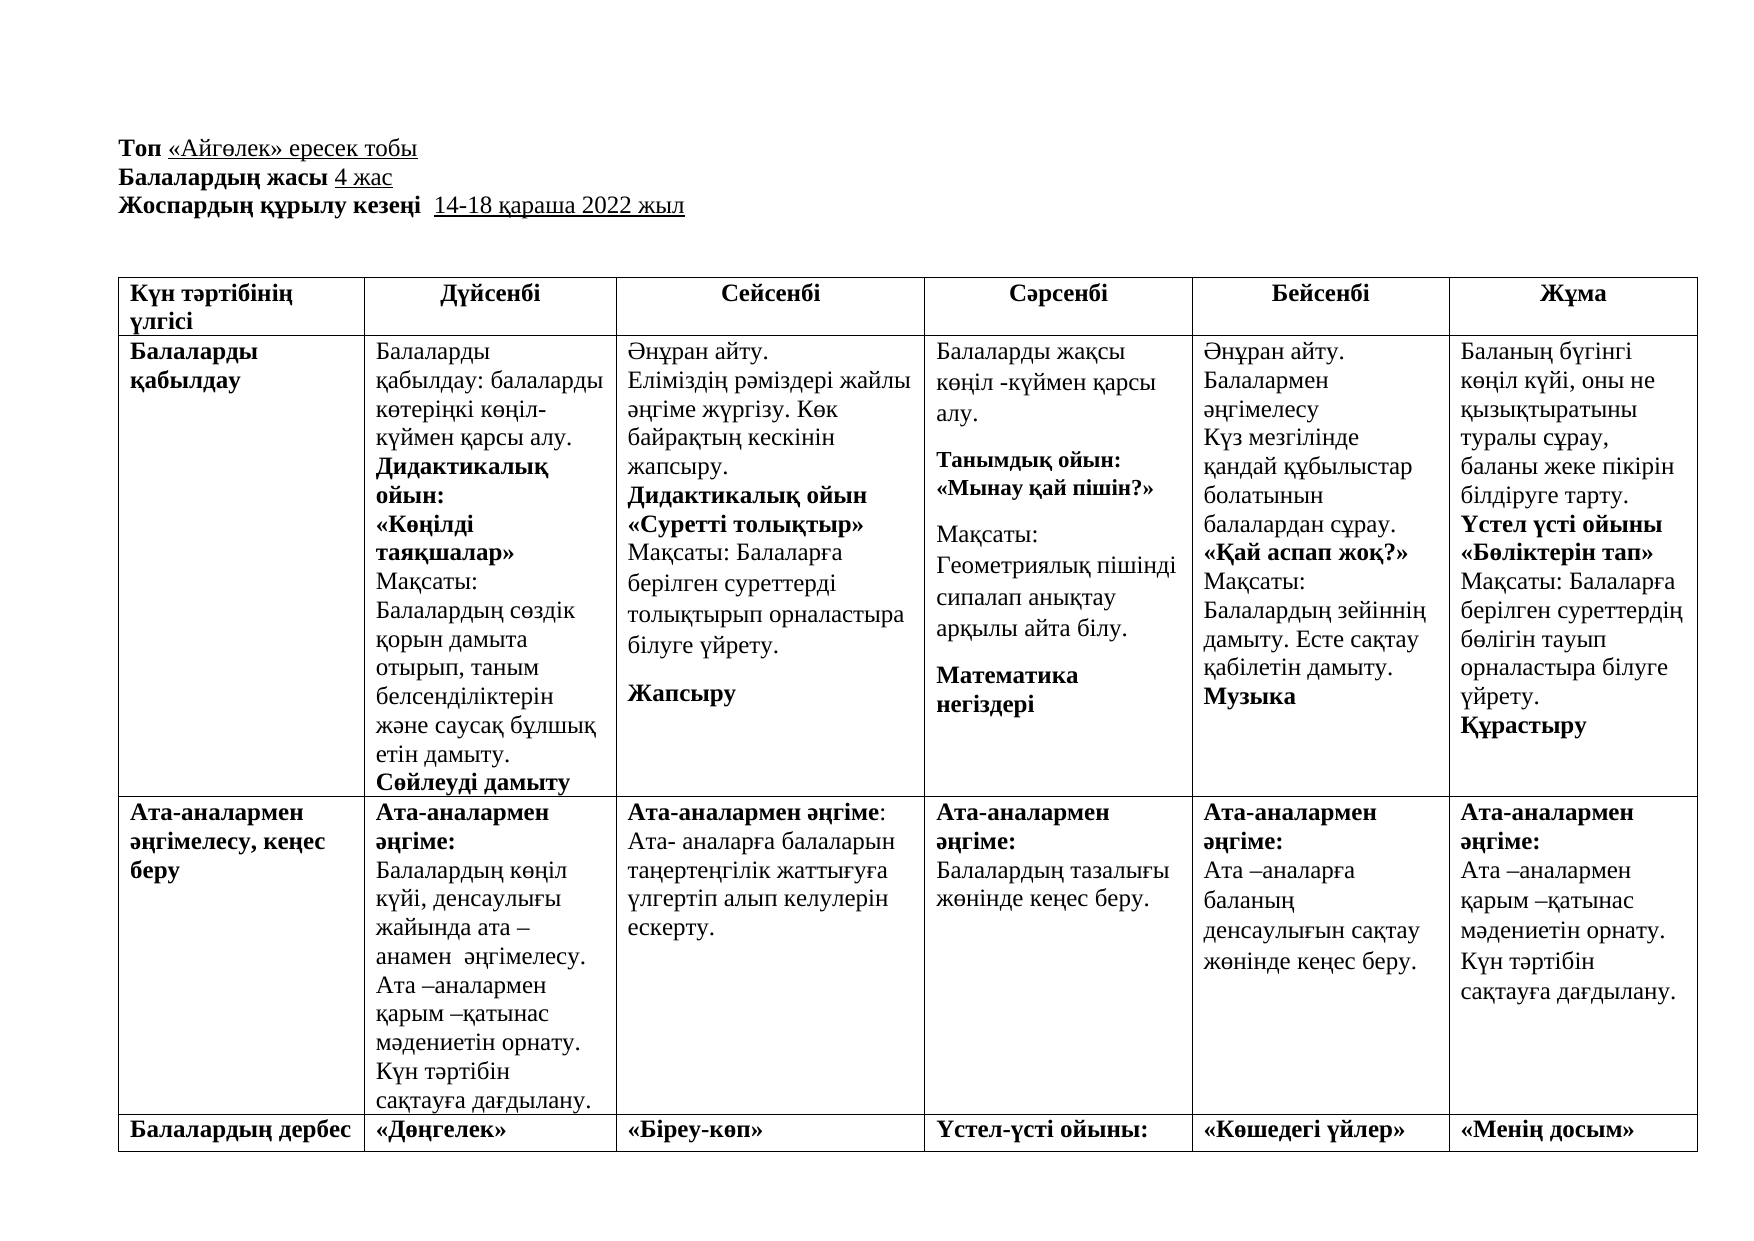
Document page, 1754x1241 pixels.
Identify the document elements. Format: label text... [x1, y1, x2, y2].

table_header Сейсенбі [617, 278, 924, 335]
table_header Бейсенбі [1193, 278, 1449, 335]
table_header Күн тәртібінің үлгісі [119, 278, 364, 335]
table_cell Балаларды жақсы көңіл -күймен қарсы алу. Танымдық ойын: «Мынау қай пішін?» Мақсаты: Геометриялық пішінді сипалап анықтау арқылы айта білу. Математика негіздері [925, 336, 1192, 796]
text Балалардың жасы 4 жас [118, 162, 1636, 190]
table_cell Ата-аналармен әңгіме: Балалардың тазалығы жөнінде кеңес беру. [925, 797, 1192, 1113]
table_cell Ата-аналармен әңгіме: Ата –аналармен қарым –қатынас мәдениетін орнату. Күн тәртібін сақтауға дағдылану. [1450, 797, 1697, 1113]
text Топ «Айгөлек» ересек тобы [118, 133, 1636, 162]
table_cell Балаларды қабылдау: балаларды көтеріңкі көңіл-күймен қарсы алу. Дидактикалық ойын: «Көңілді таяқшалар» Мақсаты: Балалардың сөздік қорын дамыта отырып, таным белсенділіктерін және саусақ бұлшық етін дамыту. Сөйлеуді дамыту [365, 336, 616, 796]
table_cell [1450, 1115, 1697, 1151]
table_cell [617, 1115, 924, 1151]
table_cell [925, 1115, 1192, 1151]
table_cell Ата-аналармен әңгіме: Ата- аналарға балаларын таңертеңгілік жаттығуға үлгертіп алып келулерін ескерту. [617, 797, 924, 1113]
table_cell Ата-аналармен әңгіме: Балалардың көңіл күйі, денсаулығы жайында ата –анамен әңгімелесу. Ата –аналармен қарым –қатынас мәдениетін орнату. Күн тәртібін сақтауға дағдылану. [365, 797, 616, 1113]
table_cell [1193, 1115, 1449, 1151]
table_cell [365, 1115, 616, 1151]
table_cell Әнұран айту. Еліміздің рәміздері жайлы әңгіме жүргізу. Көк байрақтың кескінін жапсыру. Дидактикалық ойын «Суретті толықтыр» Мақсаты: Балаларға берілген суреттерді толықтырып орналастыра білуге үйрету. Жапсыру [617, 336, 924, 796]
table_header Сәрсенбі [925, 278, 1192, 335]
table_header Жұма [1450, 278, 1697, 335]
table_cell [119, 1115, 364, 1151]
table_cell Ата-аналармен әңгіме: Ата –аналарға баланың денсаулығын сақтау жөнінде кеңес беру. [1193, 797, 1449, 1113]
table_cell Баланың бүгінгі көңіл күйі, оны не қызықтыратыны туралы сұрау, баланы жеке пікірін білдіруге тарту. Үстел үсті ойыны «Бөліктерін тап» Мақсаты: Балаларға берілген суреттердің бөлігін тауып орналастыра білуге үйрету. Құрастыру [1450, 336, 1697, 796]
table_header Дүйсенбі [365, 278, 616, 335]
table_cell Әнұран айту. Балалармен әңгімелесу Күз мезгілінде қандай құбылыстар болатынын балалардан сұрау. «Қай аспап жоқ?» Мақсаты: Балалардың зейіннің дамыту. Есте сақтау қабілетін дамыту. Музыка [1193, 336, 1449, 796]
table_cell Ата-аналармен әңгімелесу, кеңес беру [119, 797, 364, 1113]
table_cell Балаларды қабылдау [119, 336, 364, 796]
text Жоспардың құрылу кезеңі 14-18 қараша 2022 жыл [118, 190, 1636, 219]
